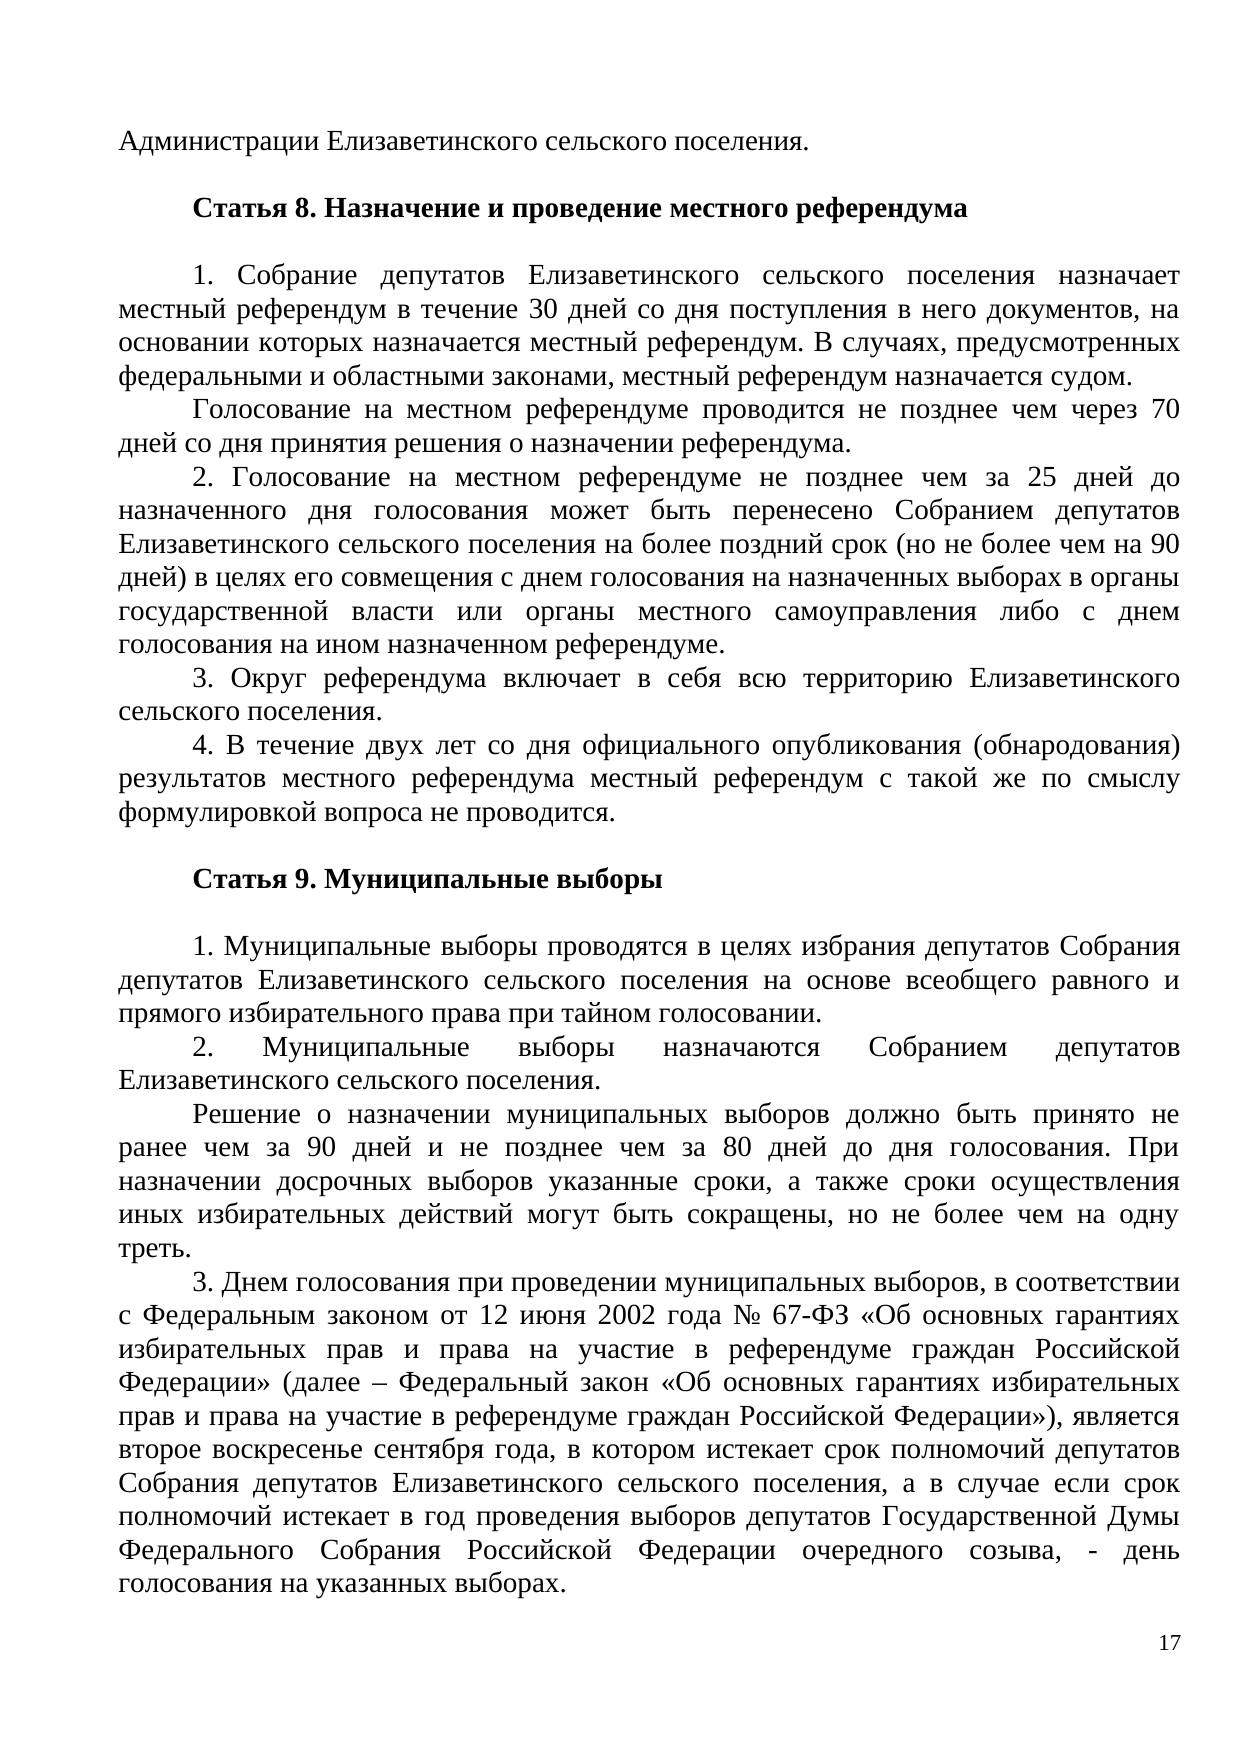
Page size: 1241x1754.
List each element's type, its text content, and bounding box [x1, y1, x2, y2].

text Статья 8. Назначение и проведение местного референдума [118, 190, 1181, 224]
text Статья 9. Муниципальные выборы [118, 861, 1181, 895]
text Решение о назначении муниципальных выборов должно быть принято не ранее чем за 90 дней и не позднее чем за 80 дней до дня голосования. При назначении досрочных выборов указанные сроки, а также сроки осуществления иных избирательных действий могут быть сокращены, но не более чем на одну треть. [118, 1096, 1181, 1264]
text 1. Муниципальные выборы проводятся в целях избрания депутатов Собрания депутатов Елизаветинского сельского поселения на основе всеобщего равного и прямого избирательного права при тайном голосовании. [118, 928, 1181, 1029]
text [118, 123, 1181, 157]
text 1. Собрание депутатов Елизаветинского сельского поселения назначает местный референдум в течение 30 дней со дня поступления в него документов, на основании которых назначается местный референдум. В случаях, предусмотренных федеральными и областными законами, местный референдум назначается судом. [118, 257, 1181, 392]
text Голосование на местном референдуме проводится не позднее чем через 70 дней со дня принятия решения о назначении референдума. [118, 392, 1181, 459]
text 2. Муниципальные выборы назначаются Собранием депутатов Елизаветинского сельского поселения. [118, 1029, 1181, 1096]
text 3. Округ референдума включает в себя всю территорию Елизаветинского сельского поселения. [118, 660, 1181, 727]
text 2. Голосование на местном референдуме не позднее чем за 25 дней до назначенного дня голосования может быть перенесено Собранием депутатов Елизаветинского сельского поселения на более поздний срок (но не более чем на 90 дней) в целях его совмещения с днем голосования на назначенных выборах в органы государственной власти или органы местного самоуправления либо с днем голосования на ином назначенном референдуме. [118, 459, 1181, 660]
text 3. Днем голосования при проведении муниципальных выборов, в соответствии с Федеральным законом от 12 июня 2002 года № 67-ФЗ «Об основных гарантиях избирательных прав и права на участие в референдуме граждан Российской Федерации» (далее – Федеральный закон «Об основных гарантиях избирательных прав и права на участие в референдуме граждан Российской Федерации»), является второе воскресенье сентября года, в котором истекает срок полномочий депутатов Собрания депутатов Елизаветинского сельского поселения, а в случае если срок полномочий истекает в год проведения выборов депутатов Государственной Думы Федерального Собрания Российской Федерации очередного созыва, - день голосования на указанных выборах. [118, 1264, 1181, 1599]
text 4. В течение двух лет со дня официального опубликования (обнародования) результатов местного референдума местный референдум с такой же по смыслу формулировкой вопроса не проводится. [118, 727, 1181, 828]
